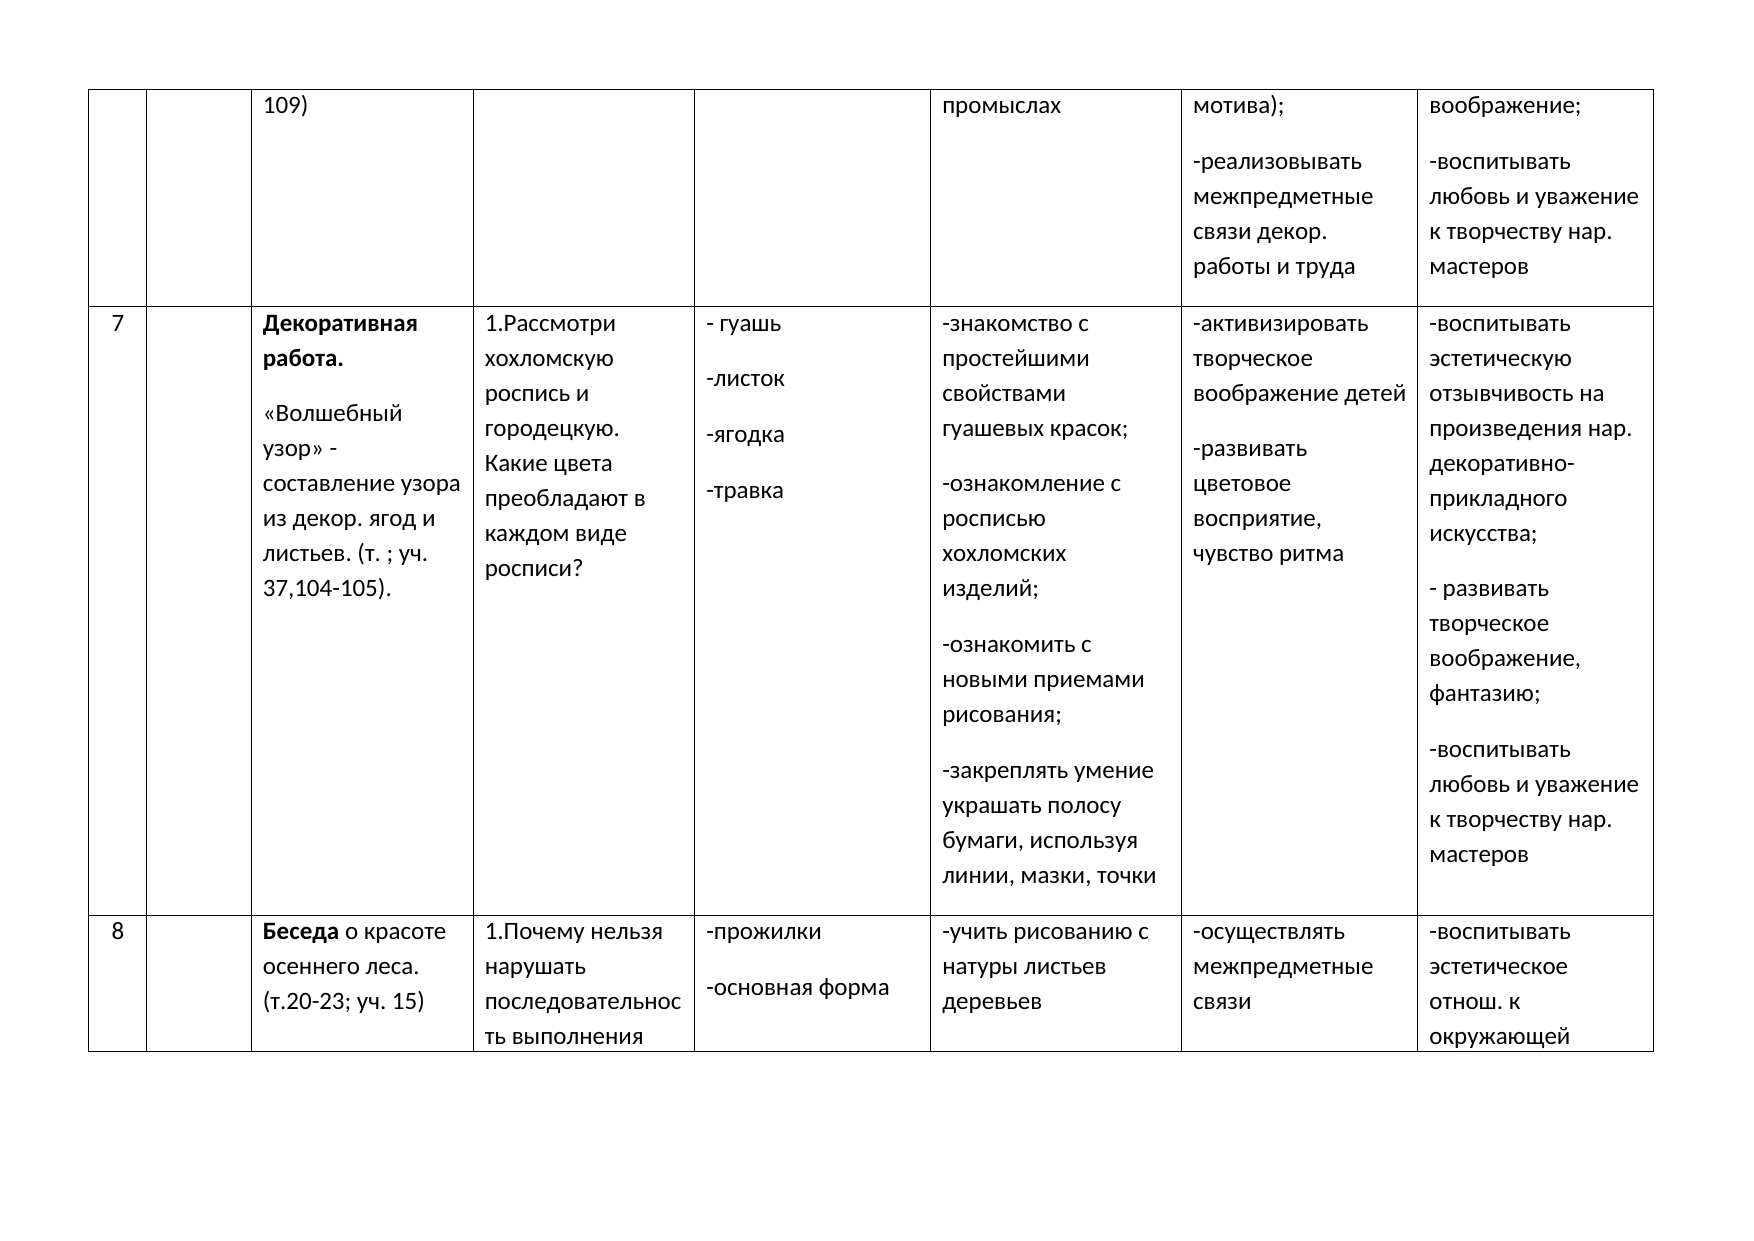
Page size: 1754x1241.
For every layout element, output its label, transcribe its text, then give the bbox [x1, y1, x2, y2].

table_cell Декоративная работа. «Волшебный узор» - составление узора из декор. ягод и листьев. (т. ; уч. 37,104-105). [252, 307, 473, 914]
table_cell -активизировать творческое воображение детей -развивать цветовое восприятие, чувство ритма [1182, 307, 1417, 914]
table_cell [931, 916, 1181, 1051]
table_cell [147, 307, 251, 914]
table_cell [147, 916, 251, 1051]
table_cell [252, 916, 473, 1051]
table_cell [695, 916, 930, 1051]
table_cell 1.Рассмотри хохломскую роспись и городецкую. Какие цвета преобладают в каждом виде росписи? [474, 307, 694, 914]
table_cell - гуашь -листок -ягодка -травка [695, 307, 930, 914]
table_cell 7 [89, 307, 146, 914]
table_cell [147, 90, 251, 306]
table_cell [695, 90, 930, 306]
table_cell 6 [89, 90, 146, 306]
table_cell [1418, 90, 1653, 306]
table_cell -знакомство с простейшими свойствами гуашевых красок; -ознакомление с росписью хохломских изделий; -ознакомить с новыми приемами рисования; -закреплять умение украшать полосу бумаги, используя линии, мазки, точки [931, 307, 1181, 914]
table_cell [474, 90, 694, 306]
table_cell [474, 916, 694, 1051]
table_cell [252, 90, 473, 306]
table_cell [931, 90, 1181, 306]
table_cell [1182, 90, 1417, 306]
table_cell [1182, 916, 1417, 1051]
table_cell 8 [89, 916, 146, 1051]
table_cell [1418, 916, 1653, 1051]
table_cell -воспитывать эстетическую отзывчивость на произведения нар. декоративно-прикладного искусства; - развивать творческое воображение, фантазию; -воспитывать любовь и уважение к творчеству нар. мастеров [1418, 307, 1653, 914]
